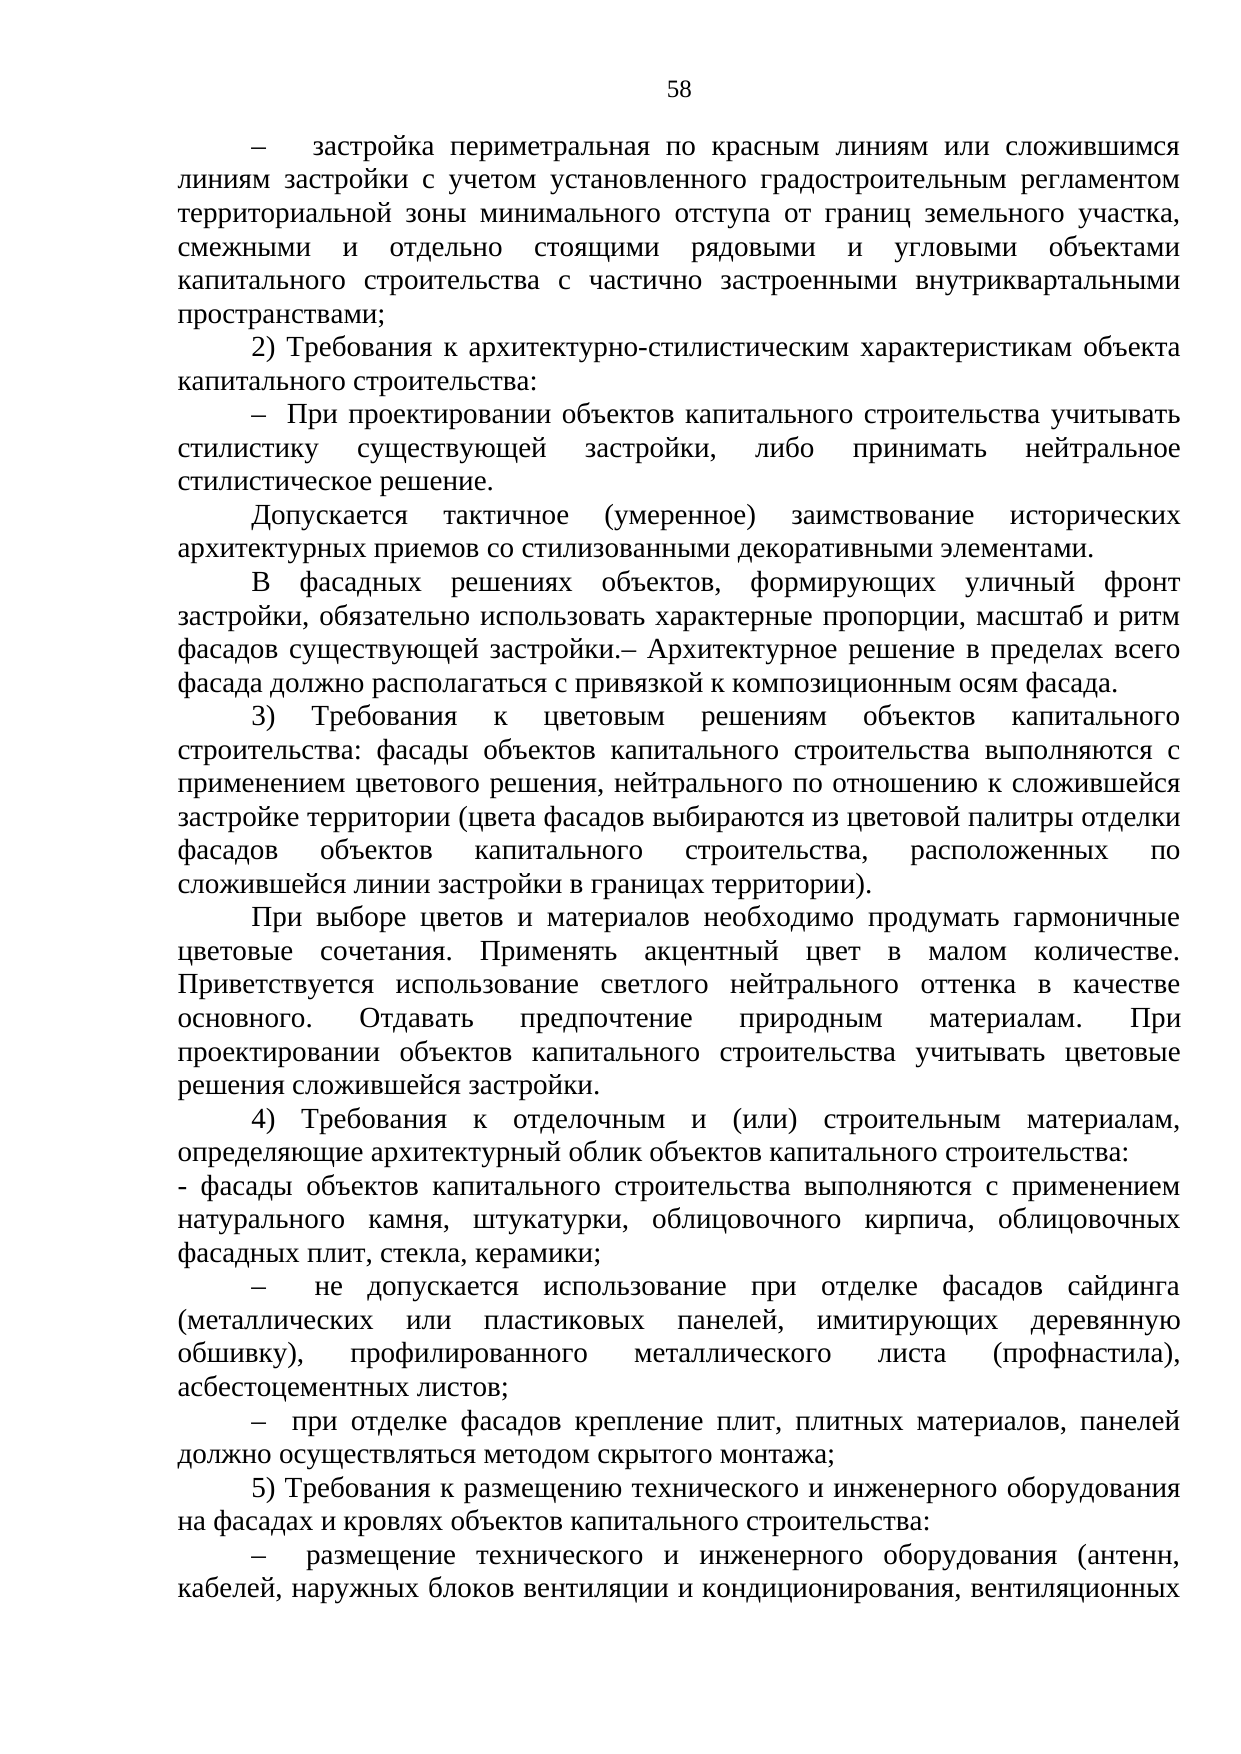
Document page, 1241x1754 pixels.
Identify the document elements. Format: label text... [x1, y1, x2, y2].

text – При проектировании объектов капитального строительства учитывать стилистику существующей застройки, либо принимать нейтральное стилистическое решение. [177, 396, 1181, 497]
text В фасадных решениях объектов, формирующих уличный фронт застройки, обязательно использовать характерные пропорции, масштаб и ритм фасадов существующей застройки.– Архитектурное решение в пределах всего фасада должно располагаться с привязкой к композиционным осям фасада. [177, 564, 1181, 698]
text – не допускается использование при отделке фасадов сайдинга (металлических или пластиковых панелей, имитирующих деревянную обшивку), профилированного металлического листа (профнастила), асбестоцементных листов; [177, 1268, 1181, 1403]
text 2) Требования к архитектурно-стилистическим характеристикам объекта капитального строительства: [177, 329, 1181, 396]
text Допускается тактичное (умеренное) заимствование исторических архитектурных приемов со стилизованными декоративными элементами. [177, 497, 1181, 564]
text 5) Требования к размещению технического и инженерного оборудования на фасадах и кровлях объектов капитального строительства: [177, 1470, 1181, 1537]
text 4) Требования к отделочным и (или) строительным материалам, определяющие архитектурный облик объектов капитального строительства: [177, 1101, 1181, 1168]
text – застройка периметральная по красным линиям или сложившимся линиям застройки с учетом установленного градостроительным регламентом территориальной зоны минимального отступа от границ земельного участка, смежными и отдельно стоящими рядовыми и угловыми объектами капитального строительства с частично застроенными внутриквартальными пространствами; [177, 128, 1181, 329]
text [177, 1537, 1181, 1604]
text – при отделке фасадов крепление плит, плитных материалов, панелей должно осуществляться методом скрытого монтажа; [177, 1403, 1181, 1470]
text 3) Требования к цветовым решениям объектов капитального строительства: фасады объектов капитального строительства выполняются с применением цветового решения, нейтрального по отношению к сложившейся застройке территории (цвета фасадов выбираются из цветовой палитры отделки фасадов объектов капитального строительства, расположенных по сложившейся линии застройки в границах территории). [177, 698, 1181, 899]
text - фасады объектов капитального строительства выполняются с применением натурального камня, штукатурки, облицовочного кирпича, облицовочных фасадных плит, стекла, керамики; [177, 1168, 1181, 1268]
text При выборе цветов и материалов необходимо продумать гармоничные цветовые сочетания. Применять акцентный цвет в малом количестве. Приветствуется использование светлого нейтрального оттенка в качестве основного. Отдавать предпочтение природным материалам. При проектировании объектов капитального строительства учитывать цветовые решения сложившейся застройки. [177, 899, 1181, 1101]
